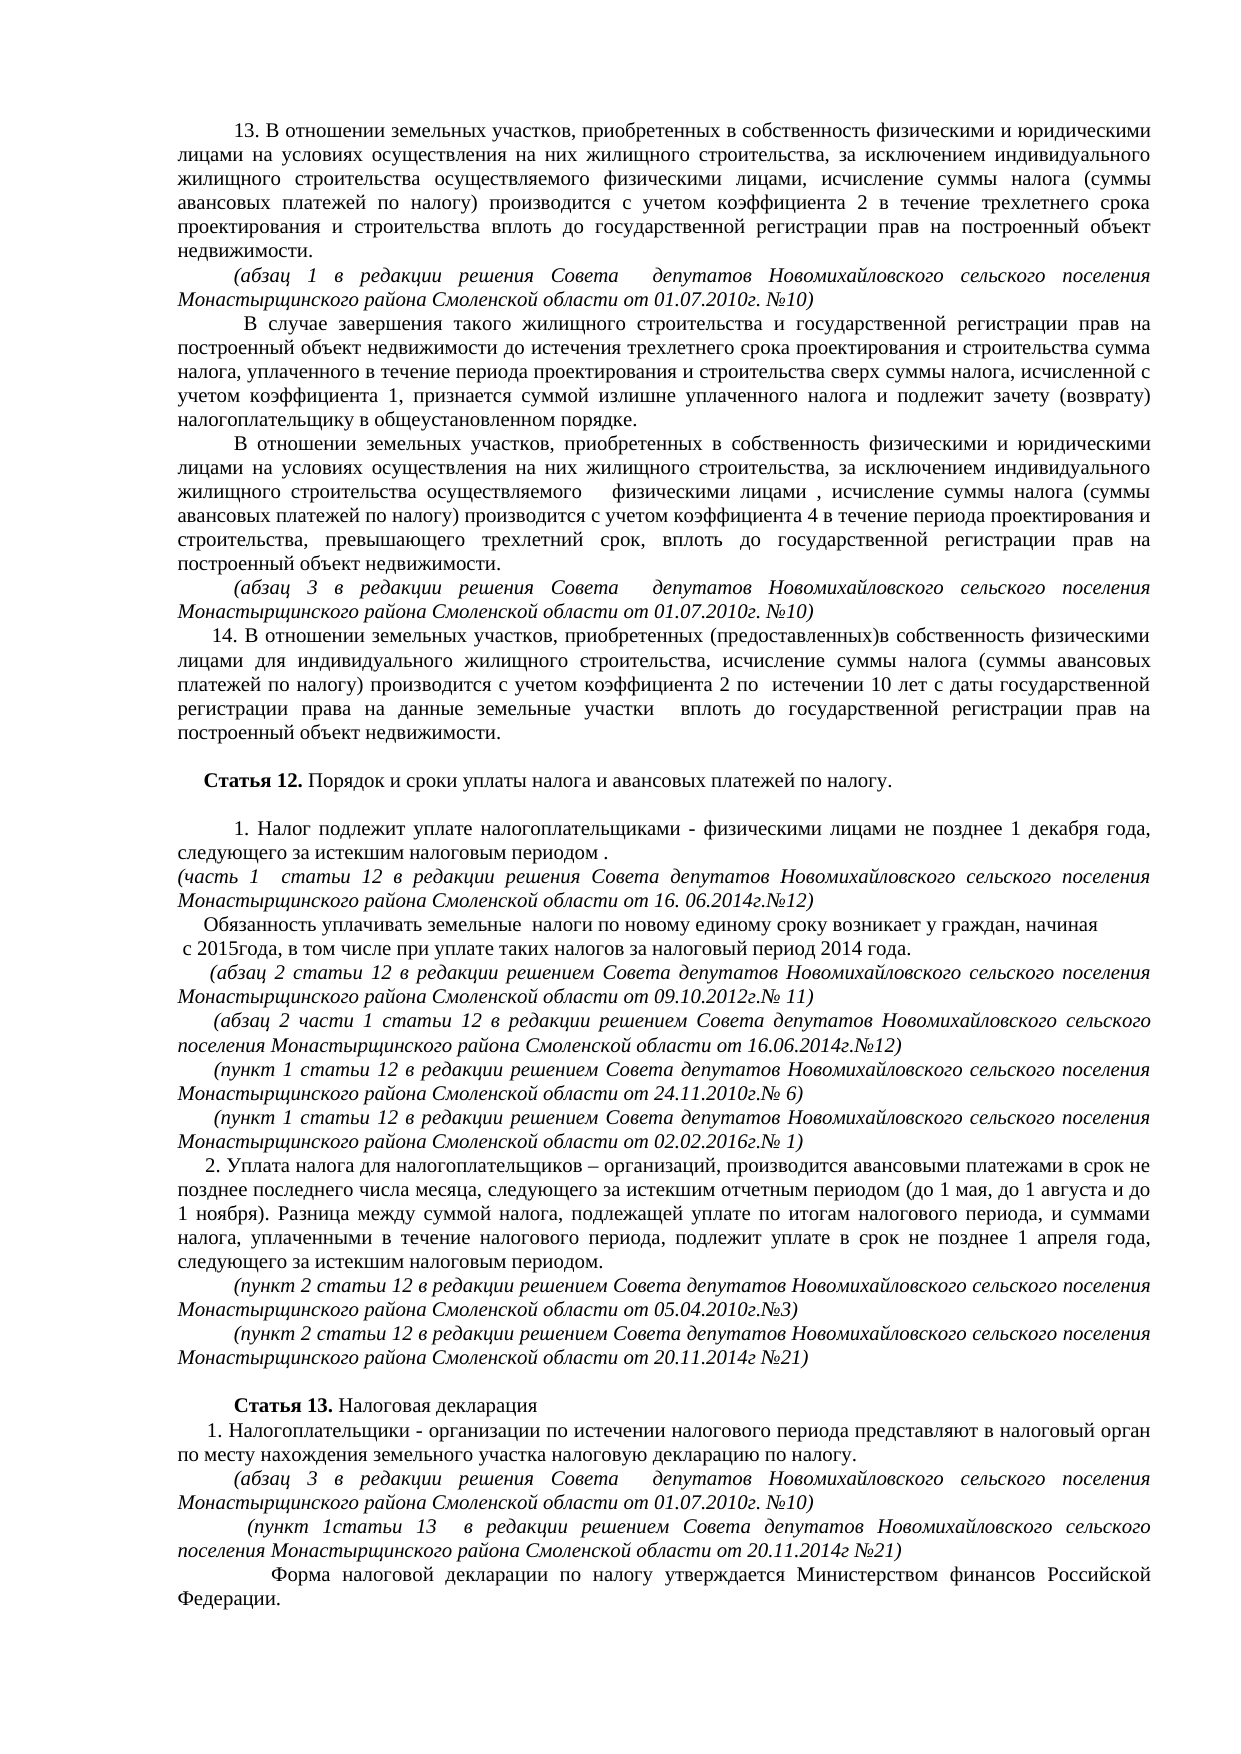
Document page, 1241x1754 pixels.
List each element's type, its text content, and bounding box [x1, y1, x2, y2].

text 14. В отношении земельных участков, приобретенных (предоставленных)в собственность физическими лицами для индивидуального жилищного строительства, исчисление суммы налога (суммы авансовых платежей по налогу) производится с учетом коэффициента 2 по истечении 10 лет с даты государственной регистрации права на данные земельные участки вплоть до государственной регистрации прав на построенный объект недвижимости. [177, 623, 1152, 744]
text Форма налоговой декларации по налогу утверждается Министерством финансов Российской Федерации. [177, 1562, 1152, 1610]
text Обязанность уплачивать земельные налоги по новому единому сроку возникает у граждан, начиная [177, 912, 1152, 936]
text (абзац 3 в редакции решения Совета депутатов Новомихайловского сельского поселения Монастырщинского района Смоленской области от 01.07.2010г. №10) [177, 1466, 1152, 1514]
text (часть 1 статьи 12 в редакции решения Совета депутатов Новомихайловского сельского поселения Монастырщинского района Смоленской области от 16. 06.2014г.№12) [177, 864, 1152, 912]
text (пункт 2 статьи 12 в редакции решением Совета депутатов Новомихайловского сельского поселения Монастырщинского района Смоленской области от 05.04.2010г.№3) [177, 1273, 1152, 1321]
text (абзац 2 статьи 12 в редакции решением Совета депутатов Новомихайловского сельского поселения Монастырщинского района Смоленской области от 09.10.2012г.№ 11) [177, 960, 1152, 1008]
text 1. Налогоплательщики - организации по истечении налогового периода представляют в налоговый орган по месту нахождения земельного участка налоговую декларацию по налогу. [177, 1417, 1152, 1466]
text Статья 12. Порядок и сроки уплаты налога и авансовых платежей по налогу. [177, 768, 1152, 792]
text (абзац 2 части 1 статьи 12 в редакции решением Совета депутатов Новомихайловского сельского поселения Монастырщинского района Смоленской области от 16.06.2014г.№12) [177, 1008, 1152, 1057]
text (пункт 1статьи 13 в редакции решением Совета депутатов Новомихайловского сельского поселения Монастырщинского района Смоленской области от 20.11.2014г №21) [177, 1514, 1152, 1562]
text 2. Уплата налога для налогоплательщиков – организаций, производится авансовыми платежами в срок не позднее последнего числа месяца, следующего за истекшим отчетным периодом (до 1 мая, до 1 августа и до 1 ноября). Разница между суммой налога, подлежащей уплате по итогам налогового периода, и суммами налога, уплаченными в течение налогового периода, подлежит уплате в срок не позднее 1 апреля года, следующего за истекшим налоговым периодом. [177, 1153, 1152, 1273]
text (пункт 2 статьи 12 в редакции решением Совета депутатов Новомихайловского сельского поселения Монастырщинского района Смоленской области от 20.11.2014г №21) [177, 1321, 1152, 1369]
text 13. В отношении земельных участков, приобретенных в собственность физическими и юридическими лицами на условиях осуществления на них жилищного строительства, за исключением индивидуального жилищного строительства осуществляемого физическими лицами, исчисление суммы налога (суммы авансовых платежей по налогу) производится с учетом коэффициента 2 в течение трехлетнего срока проектирования и строительства вплоть до государственной регистрации прав на построенный объект недвижимости. [177, 118, 1152, 262]
text (абзац 1 в редакции решения Совета депутатов Новомихайловского сельского поселения Монастырщинского района Смоленской области от 01.07.2010г. №10) [177, 262, 1152, 311]
text (пункт 1 статьи 12 в редакции решением Совета депутатов Новомихайловского сельского поселения Монастырщинского района Смоленской области от 02.02.2016г.№ 1) [177, 1105, 1152, 1153]
text 1. Налог подлежит уплате налогоплательщиками - физическими лицами не позднее 1 декабря года, следующего за истекшим налоговым периодом . [177, 816, 1152, 864]
text (абзац 3 в редакции решения Совета депутатов Новомихайловского сельского поселения Монастырщинского района Смоленской области от 01.07.2010г. №10) [177, 575, 1152, 623]
text В отношении земельных участков, приобретенных в собственность физическими и юридическими лицами на условиях осуществления на них жилищного строительства, за исключением индивидуального жилищного строительства осуществляемого физическими лицами , исчисление суммы налога (суммы авансовых платежей по налогу) производится с учетом коэффициента 4 в течение периода проектирования и строительства, превышающего трехлетний срок, вплоть до государственной регистрации прав на построенный объект недвижимости. [177, 431, 1152, 575]
text (пункт 1 статьи 12 в редакции решением Совета депутатов Новомихайловского сельского поселения Монастырщинского района Смоленской области от 24.11.2010г.№ 6) [177, 1057, 1152, 1105]
text Статья 13. Налоговая декларация [177, 1393, 1152, 1417]
text В случае завершения такого жилищного строительства и государственной регистрации прав на построенный объект недвижимости до истечения трехлетнего срока проектирования и строительства сумма налога, уплаченного в течение периода проектирования и строительства сверх суммы налога, исчисленной с учетом коэффициента 1, признается суммой излишне уплаченного налога и подлежит зачету (возврату) налогоплательщику в общеустановленном порядке. [177, 311, 1152, 431]
text с 2015года, в том числе при уплате таких налогов за налоговый период 2014 года. [177, 936, 1152, 960]
